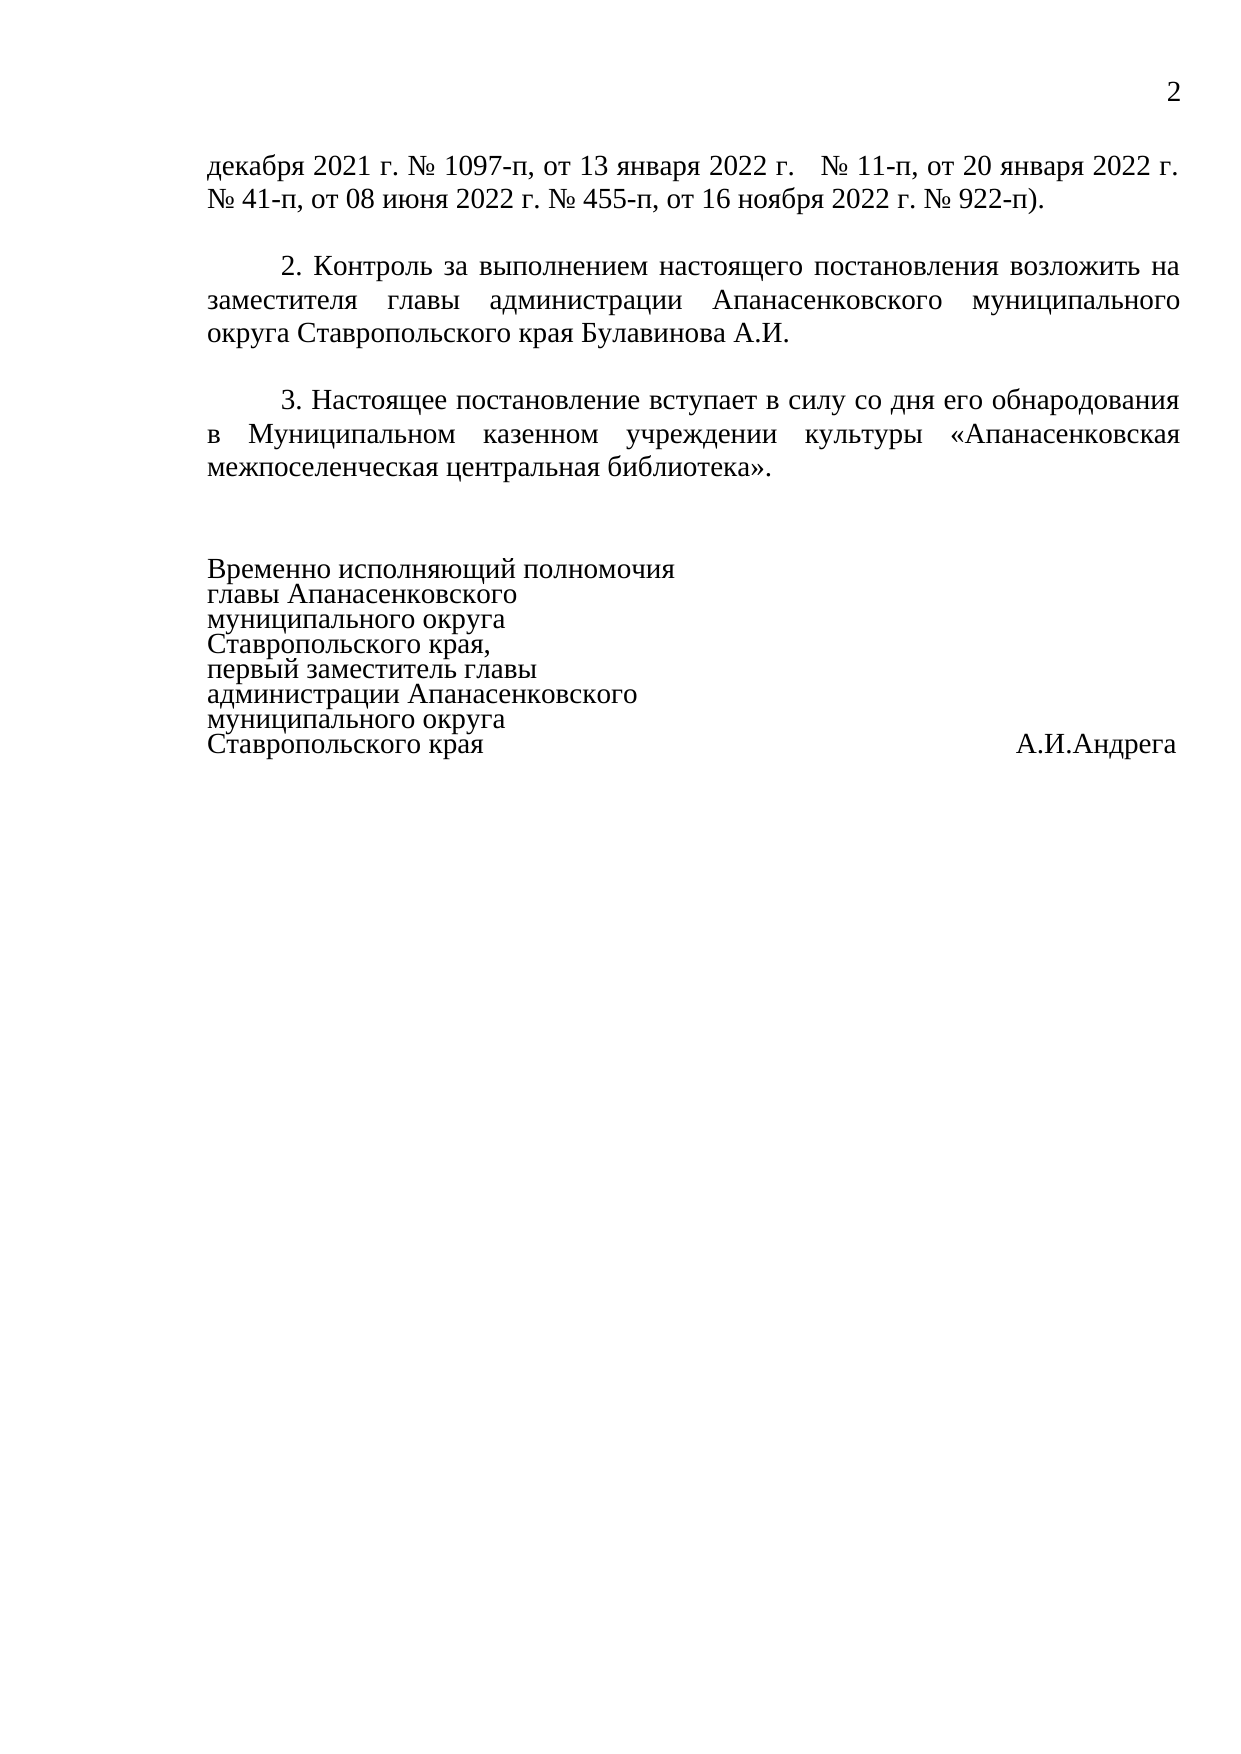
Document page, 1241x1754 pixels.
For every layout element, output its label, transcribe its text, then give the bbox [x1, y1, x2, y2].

text Ставропольского края, [207, 633, 1181, 658]
text главы Апанасенковского [207, 583, 1181, 608]
text муниципального округа [207, 708, 1181, 733]
text первый заместитель главы [207, 658, 1181, 683]
text Ставропольского края А.И.Андрега [207, 733, 1181, 758]
list 3. Настоящее постановление вступает в силу со дня его обнародования в Муниципальном казенном учреждении культуры «Апанасенковская межпоселенческая центральная библиотека». [207, 382, 1181, 483]
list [207, 148, 1181, 215]
list 2. Контроль за выполнением настоящего постановления возложить на заместителя главы администрации Апанасенковского муниципального округа Ставропольского края Булавинова А.И. [207, 248, 1181, 349]
text Временно исполняющий полномочия [207, 558, 1181, 583]
text муниципального округа [207, 608, 1181, 633]
text администрации Апанасенковского [207, 683, 1181, 708]
